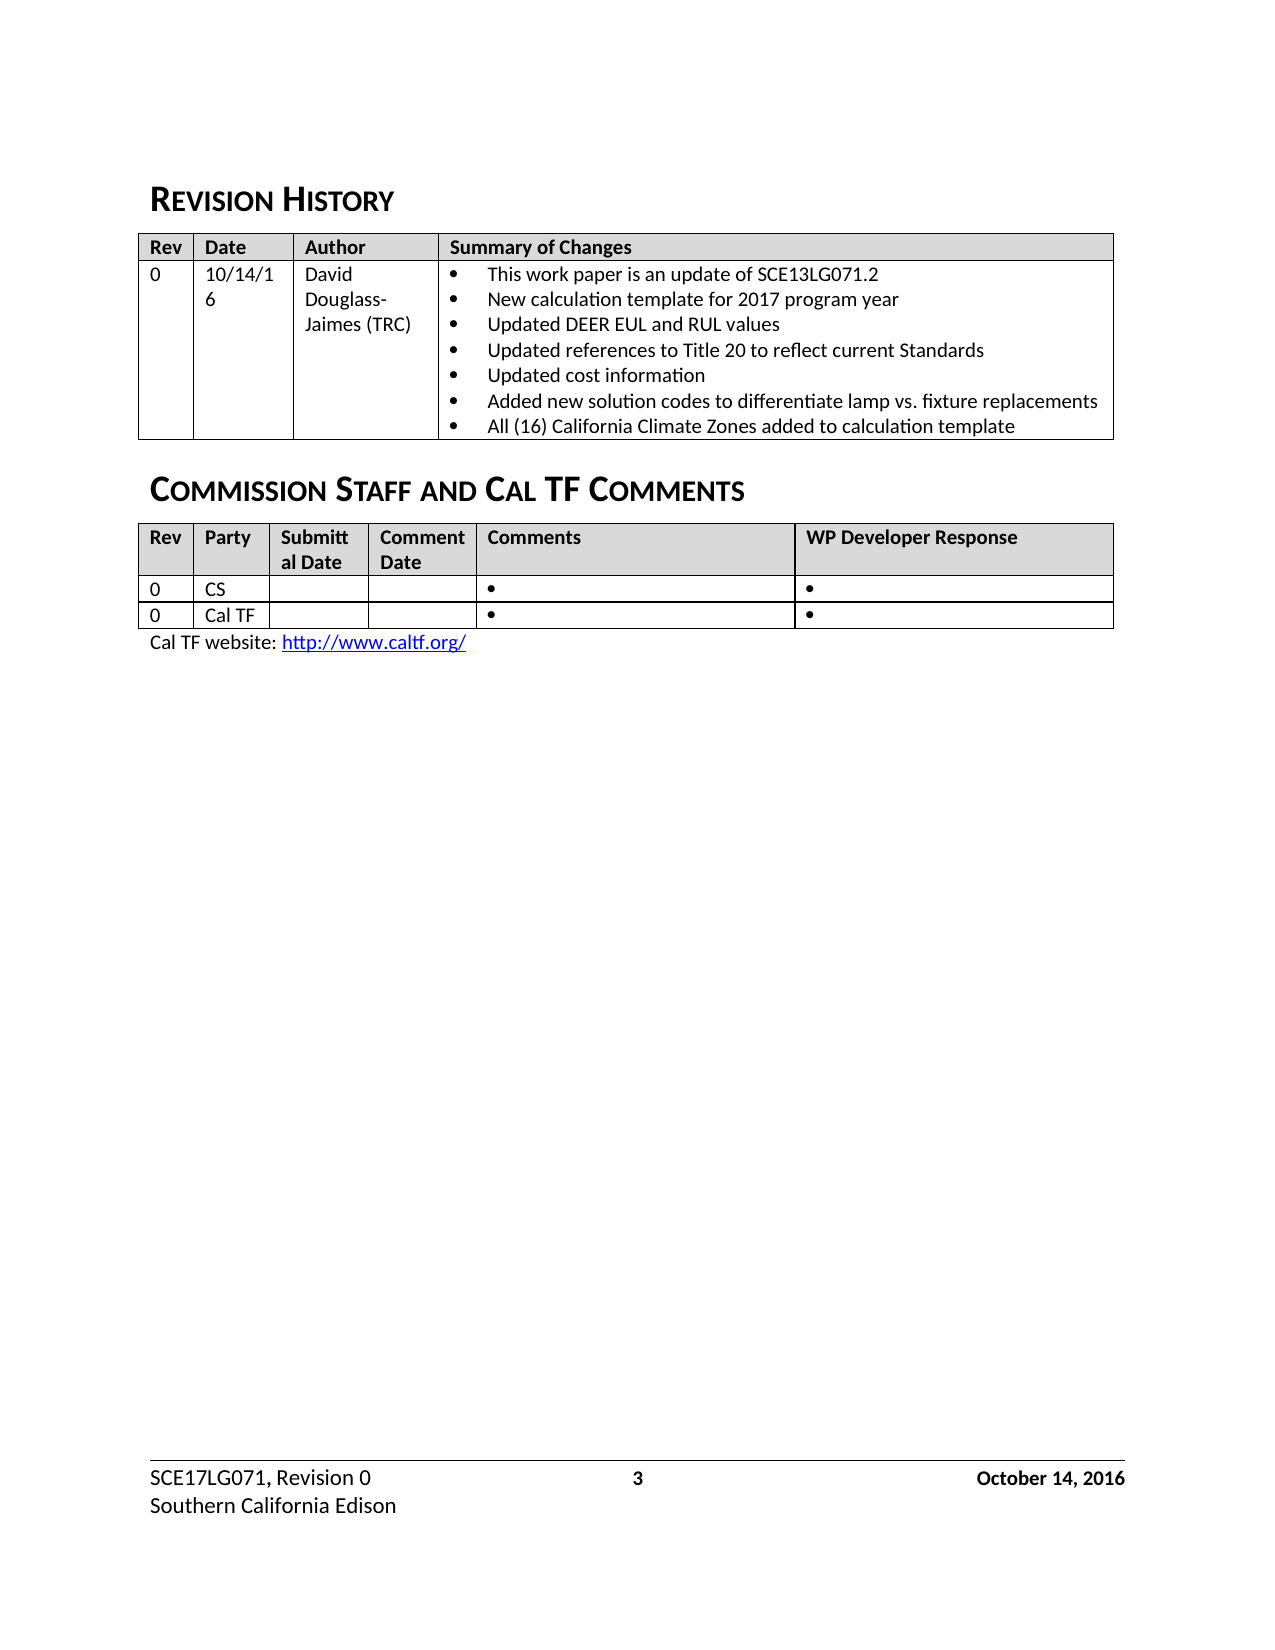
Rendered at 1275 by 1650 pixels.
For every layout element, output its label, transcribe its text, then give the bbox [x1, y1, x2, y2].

table_cell [369, 576, 476, 601]
table_header Rev [139, 234, 193, 260]
text Cal TF website: http://www.caltf.org/ [150, 629, 1125, 654]
table_cell [369, 603, 476, 628]
table_header Date [194, 234, 293, 260]
table_header Author [294, 234, 438, 260]
table_cell CS [194, 576, 269, 601]
table_cell Cal TF [194, 603, 269, 628]
table_cell 0 [139, 576, 193, 601]
table_header Rev [139, 524, 193, 575]
table_cell [477, 576, 794, 601]
subtitle Commission Staff and Cal TF Comments [150, 465, 1125, 511]
table_cell [796, 576, 1113, 601]
table_header Party [194, 524, 269, 575]
table_cell [477, 603, 794, 628]
table_cell [270, 603, 368, 628]
subtitle Revision History [150, 175, 1125, 221]
table_header Comment Date [369, 524, 476, 575]
table_cell [796, 603, 1113, 628]
table_cell 0 [139, 261, 193, 439]
table_cell 0 [139, 603, 193, 628]
table_header Submittal Date [270, 524, 368, 575]
table_cell [270, 576, 368, 601]
table_header Summary of Changes [439, 234, 1113, 260]
table_cell 10/14/16 [194, 261, 293, 439]
table_header Comments [477, 524, 794, 575]
table_cell This work paper is an update of SCE13LG071.2 New calculation template for 2017 program year Updated DEER EUL and RUL values Updated references to Title 20 to reflect current Standards Updated cost information Added new solution codes to differentiate lamp vs. fixture replacements All (16) California Climate Zones added to calculation template [439, 261, 1113, 439]
table_cell David Douglass-Jaimes (TRC) [294, 261, 438, 439]
table_header WP Developer Response [796, 524, 1113, 575]
